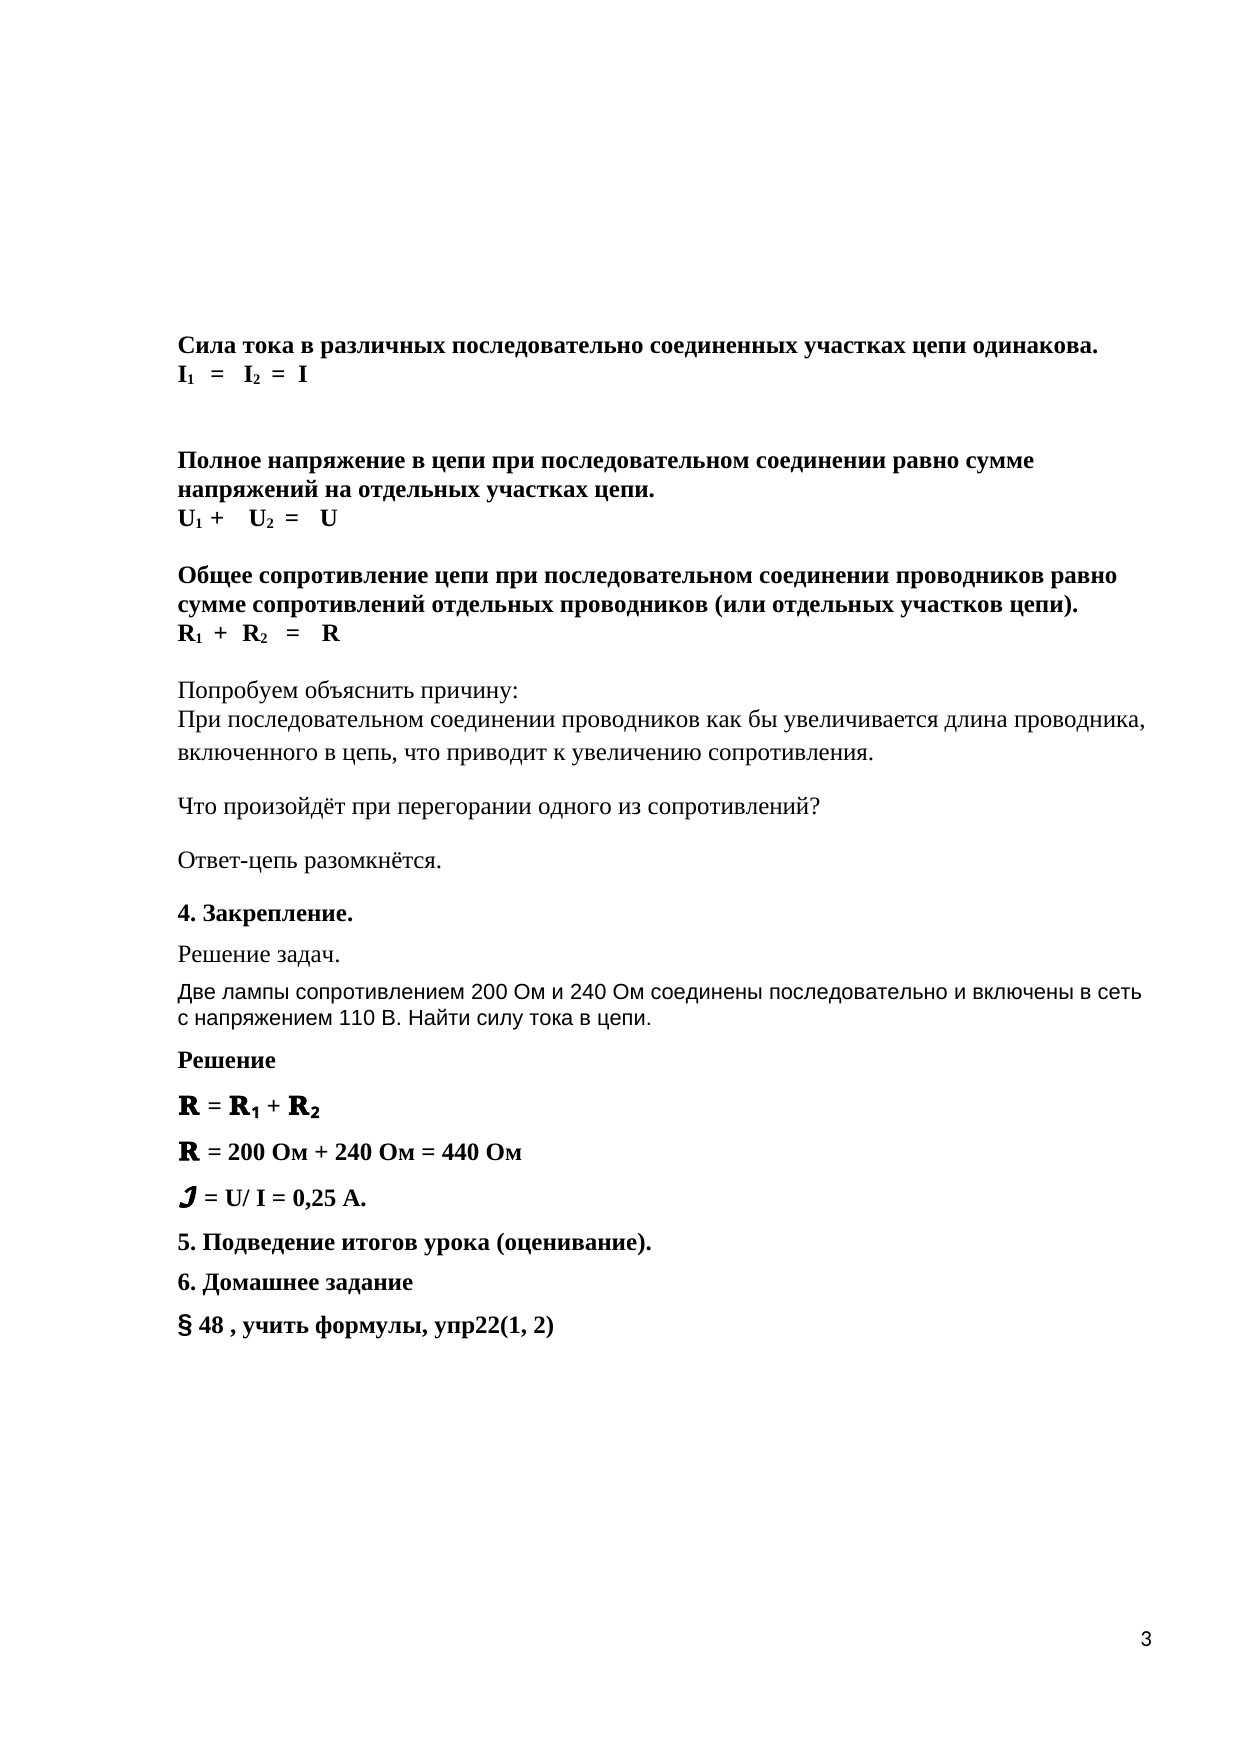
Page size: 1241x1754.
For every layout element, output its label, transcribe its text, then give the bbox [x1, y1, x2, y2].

text 𝓘 = U/ I = 0,25 А. [177, 1181, 1152, 1211]
text Две лампы сопротивлением 200 Ом и 240 Ом соединены последовательно и включены в сеть с напряжением 110 В. Найти силу тока в цепи. [177, 979, 1152, 1029]
text Общее сопротивление цепи при последовательном соединении проводников равно сумме сопротивлений отдельных проводников (или отдельных участков цепи). [177, 560, 1152, 618]
text Решение задач. [177, 939, 1152, 968]
text Что произойдёт при перегорании одного из сопротивлений? [177, 791, 1152, 819]
text 5. Подведение итогов урока (оценивание). [177, 1227, 1152, 1256]
text I1 = I2 = I [177, 359, 1152, 388]
text 𝐑 = 200 Ом + 240 Ом = 440 Ом [177, 1135, 1152, 1166]
text Решение [177, 1045, 1152, 1074]
text 4. Закрепление. [177, 898, 1152, 927]
text U1 + U2 = U [177, 503, 1152, 531]
text Полное напряжение в цепи при последовательном соединении равно сумме напряжений на отдельных участках цепи. [177, 445, 1152, 503]
text При последовательном соединении проводников как бы увеличивается длина проводника, включенного в цепь, что приводит к увеличению сопротивления. [177, 704, 1152, 766]
text Сила тока в различных последовательно соединенных участках цепи одинакова. [177, 330, 1152, 359]
text Ответ-цепь разомкнётся. [177, 845, 1152, 873]
text Попробуем объяснить причину: [177, 675, 1152, 704]
text R1 + R2 = R [177, 618, 1152, 646]
text § 48 , учить формулы, упр22(1, 2) [177, 1308, 1152, 1339]
text 6. Домашнее задание [177, 1267, 1152, 1296]
text 𝐑 = 𝐑₁ + 𝐑₂ [177, 1089, 1152, 1120]
